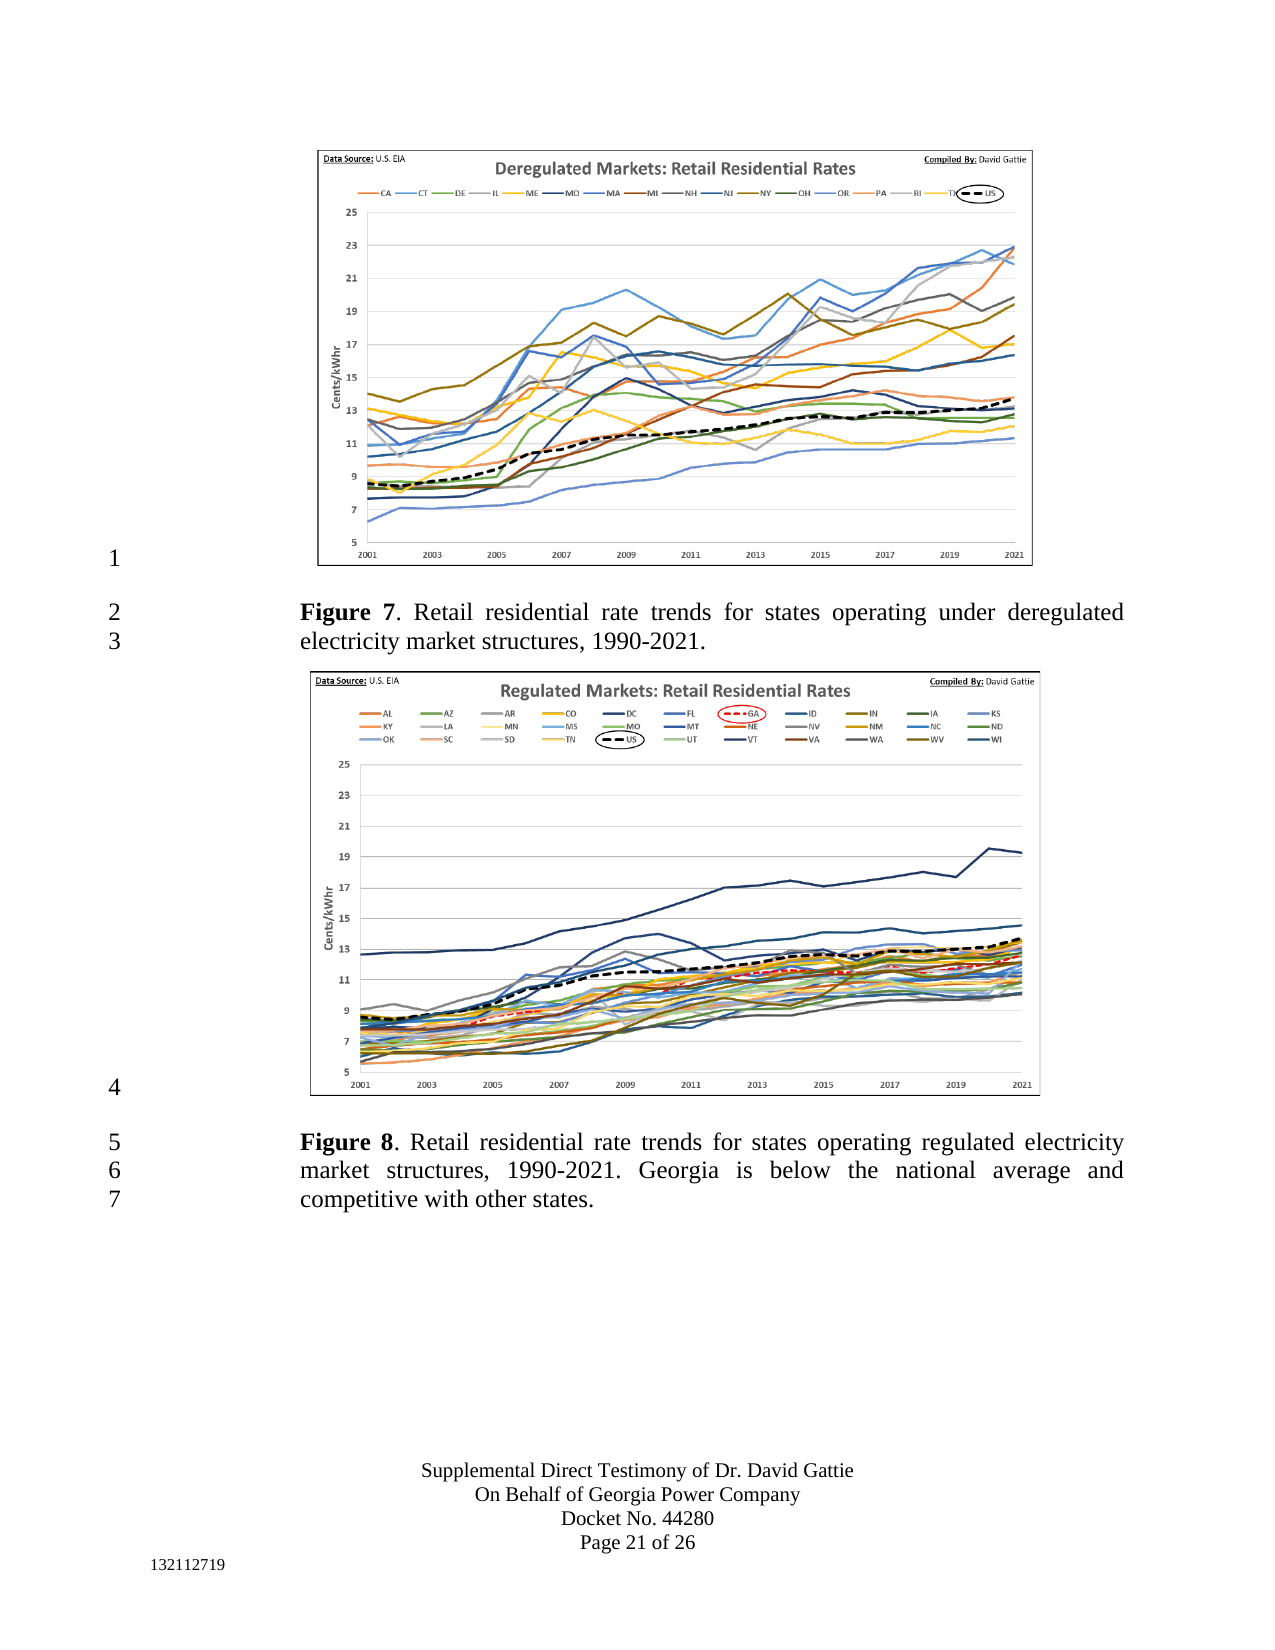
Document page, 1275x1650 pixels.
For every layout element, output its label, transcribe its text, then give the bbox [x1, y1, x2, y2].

text Figure 8. Retail residential rate trends for states operating regulated electricity market structures, 1990-2021. Georgia is below the national average and competitive with other states. [300, 1127, 1125, 1213]
text Figure 7. Retail residential rate trends for states operating under deregulated electricity market structures, 1990-2021. [300, 597, 1125, 654]
picture [310, 671, 1040, 1096]
picture [317, 150, 1033, 566]
